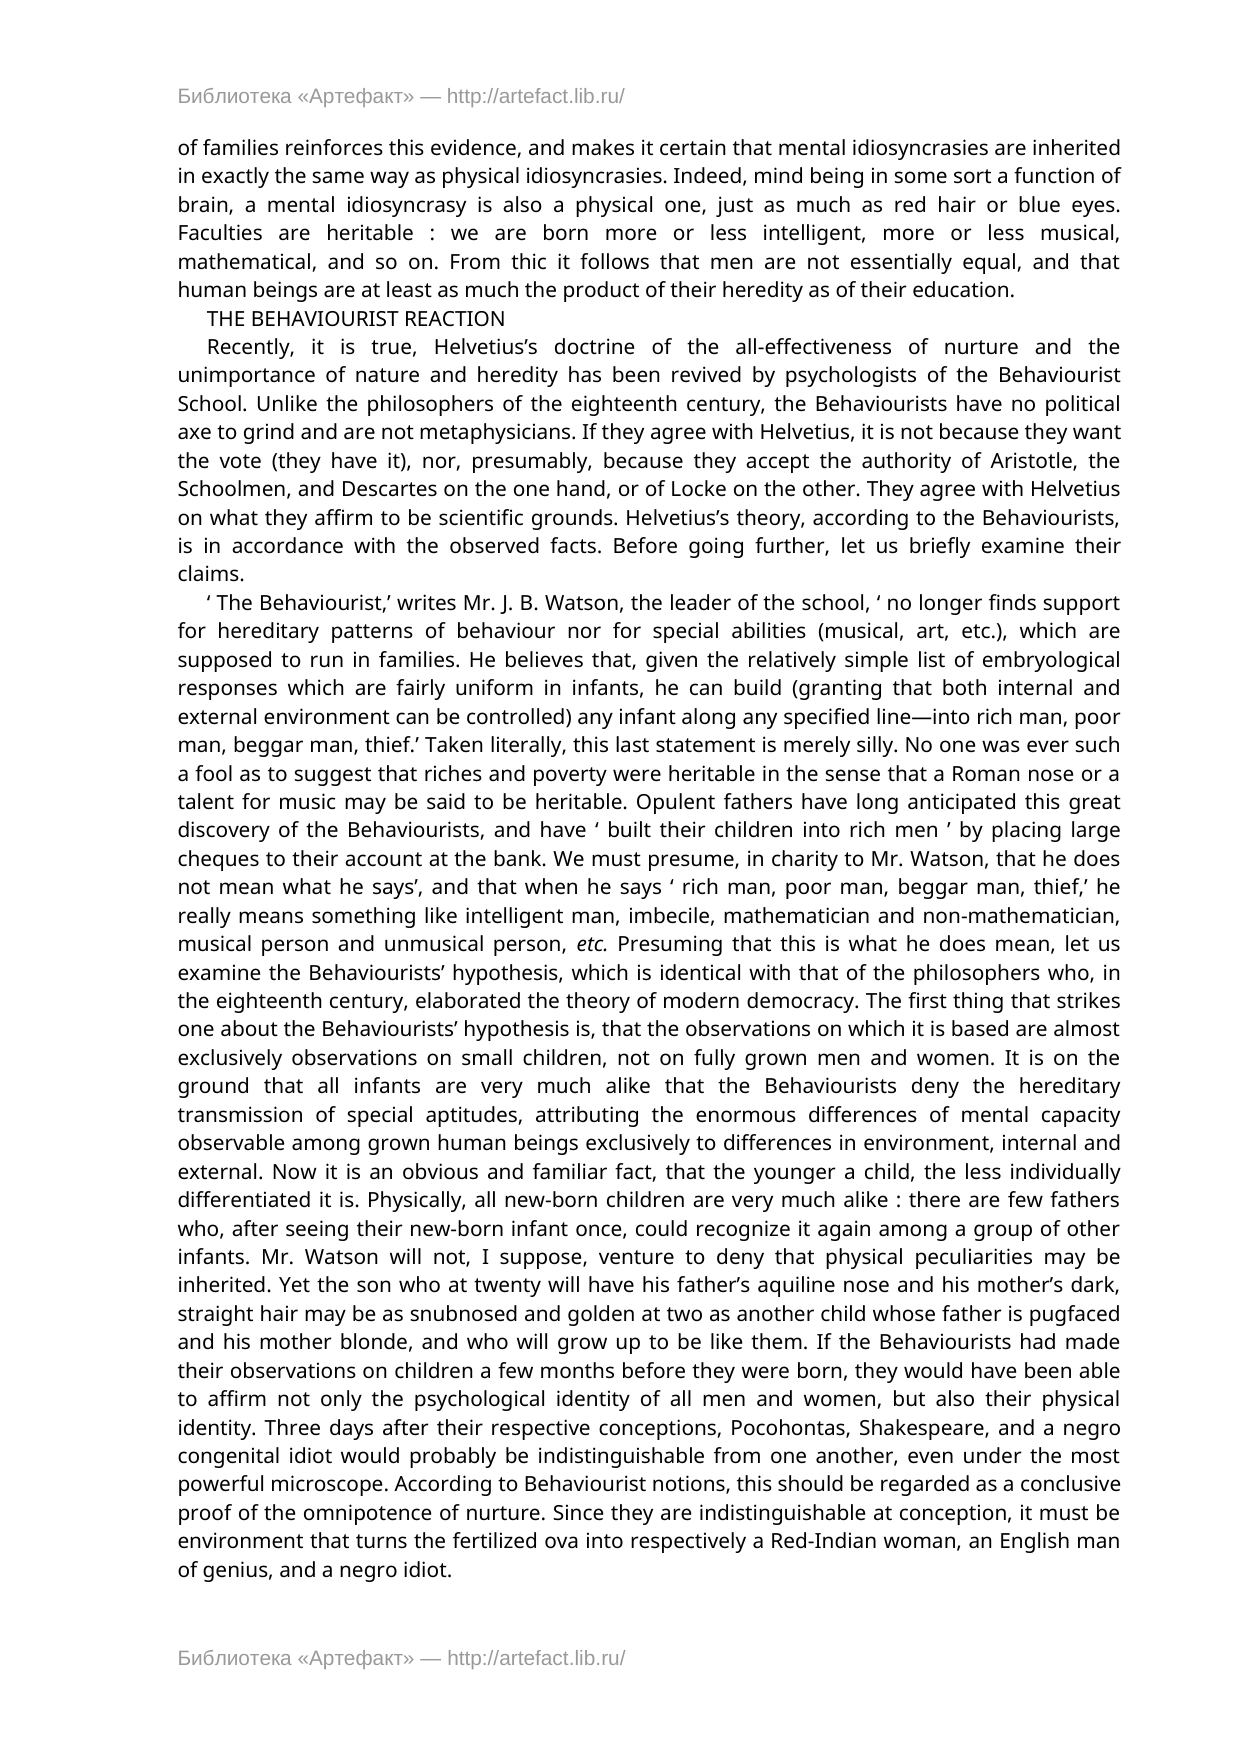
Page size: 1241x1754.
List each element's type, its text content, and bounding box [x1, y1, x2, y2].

text ‘ The Behaviourist,’ writes Mr. J. B. Watson, the leader of the school, ‘ no longer finds support for hereditary patterns of behaviour nor for special abilities (musical, art, etc.), which are supposed to run in families. He believes that, given the relatively simple list of embryological responses which are fairly uniform in infants, he can build (granting that both internal and external environment can be controlled) any infant along any specified line—into rich man, poor man, beggar man, thief.’ Taken literally, this last statement is merely silly. No one was ever such a fool as to suggest that riches and poverty were heritable in the sense that a Roman nose or a talent for music may be said to be heritable. Opulent fathers have long anticipated this great discovery of the Behaviourists, and have ‘ built their children into rich men ’ by placing large cheques to their account at the bank. We must presume, in charity to Mr. Watson, that he does not mean what he says’, and that when he says ‘ rich man, poor man, beggar man, thief,’ he really means something like intelligent man, imbecile, mathematician and non-mathematician, musical person and unmusical person, etc. Presuming that this is what he does mean, let us examine the Behaviourists’ hypothesis, which is identical with that of the philosophers who, in the eighteenth century, elaborated the theory of modern democracy. The first thing that strikes one about the Behaviourists’ hypothesis is, that the observations on which it is based are almost exclusively observations on small children, not on fully grown men and women. It is on the ground that all infants are very much alike that the Behaviourists deny the hereditary transmission of special aptitudes, attributing the enormous differences of mental capacity observable among grown human beings exclusively to differences in environment, internal and external. Now it is an obvious and familiar fact, that the younger a child, the less individually differentiated it is. Physically, all new-born children are very much alike : there are few fathers who, after seeing their new-born infant once, could recognize it again among a group of other infants. Mr. Watson will not, I suppose, venture to deny that physical peculiarities may be inherited. Yet the son who at twenty will have his father’s aquiline nose and his mother’s dark, straight hair may be as snubnosed and golden at two as another child whose father is pugfaced and his mother blonde, and who will grow up to be like them. If the Behaviourists had made their observations on children a few months before they were born, they would have been able to affirm not only the psychological identity of all men and women, but also their physical identity. Three days after their respective conceptions, Pocohontas, Shakespeare, and a negro congenital idiot would probably be indistinguishable from one another, even under the most powerful microscope. According to Behaviourist notions, this should be regarded as a conclusive proof of the omnipotence of nurture. Since they are indistinguishable at conception, it must be environment that turns the fertilized ova into respectively a Red-Indian woman, an English man of genius, and a negro idiot. [177, 588, 1122, 1583]
text Recently, it is true, Helvetius’s doctrine of the all-effectiveness of nurture and the unimportance of nature and heredity has been revived by psychologists of the Behaviourist School. Unlike the philosophers of the eighteenth century, the Behaviourists have no political axe to grind and are not metaphysicians. If they agree with Helvetius, it is not because they want the vote (they have it), nor, presumably, because they accept the authority of Aristotle, the Schoolmen, and Descartes on the one hand, or of Locke on the other. They agree with Helvetius on what they affirm to be scientific grounds. Helvetius’s theory, according to the Behaviourists, is in accordance with the observed facts. Before going further, let us briefly examine their claims. [177, 332, 1122, 588]
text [177, 133, 1122, 304]
subtitle THE BEHAVIOURIST REACTION [177, 304, 1122, 332]
